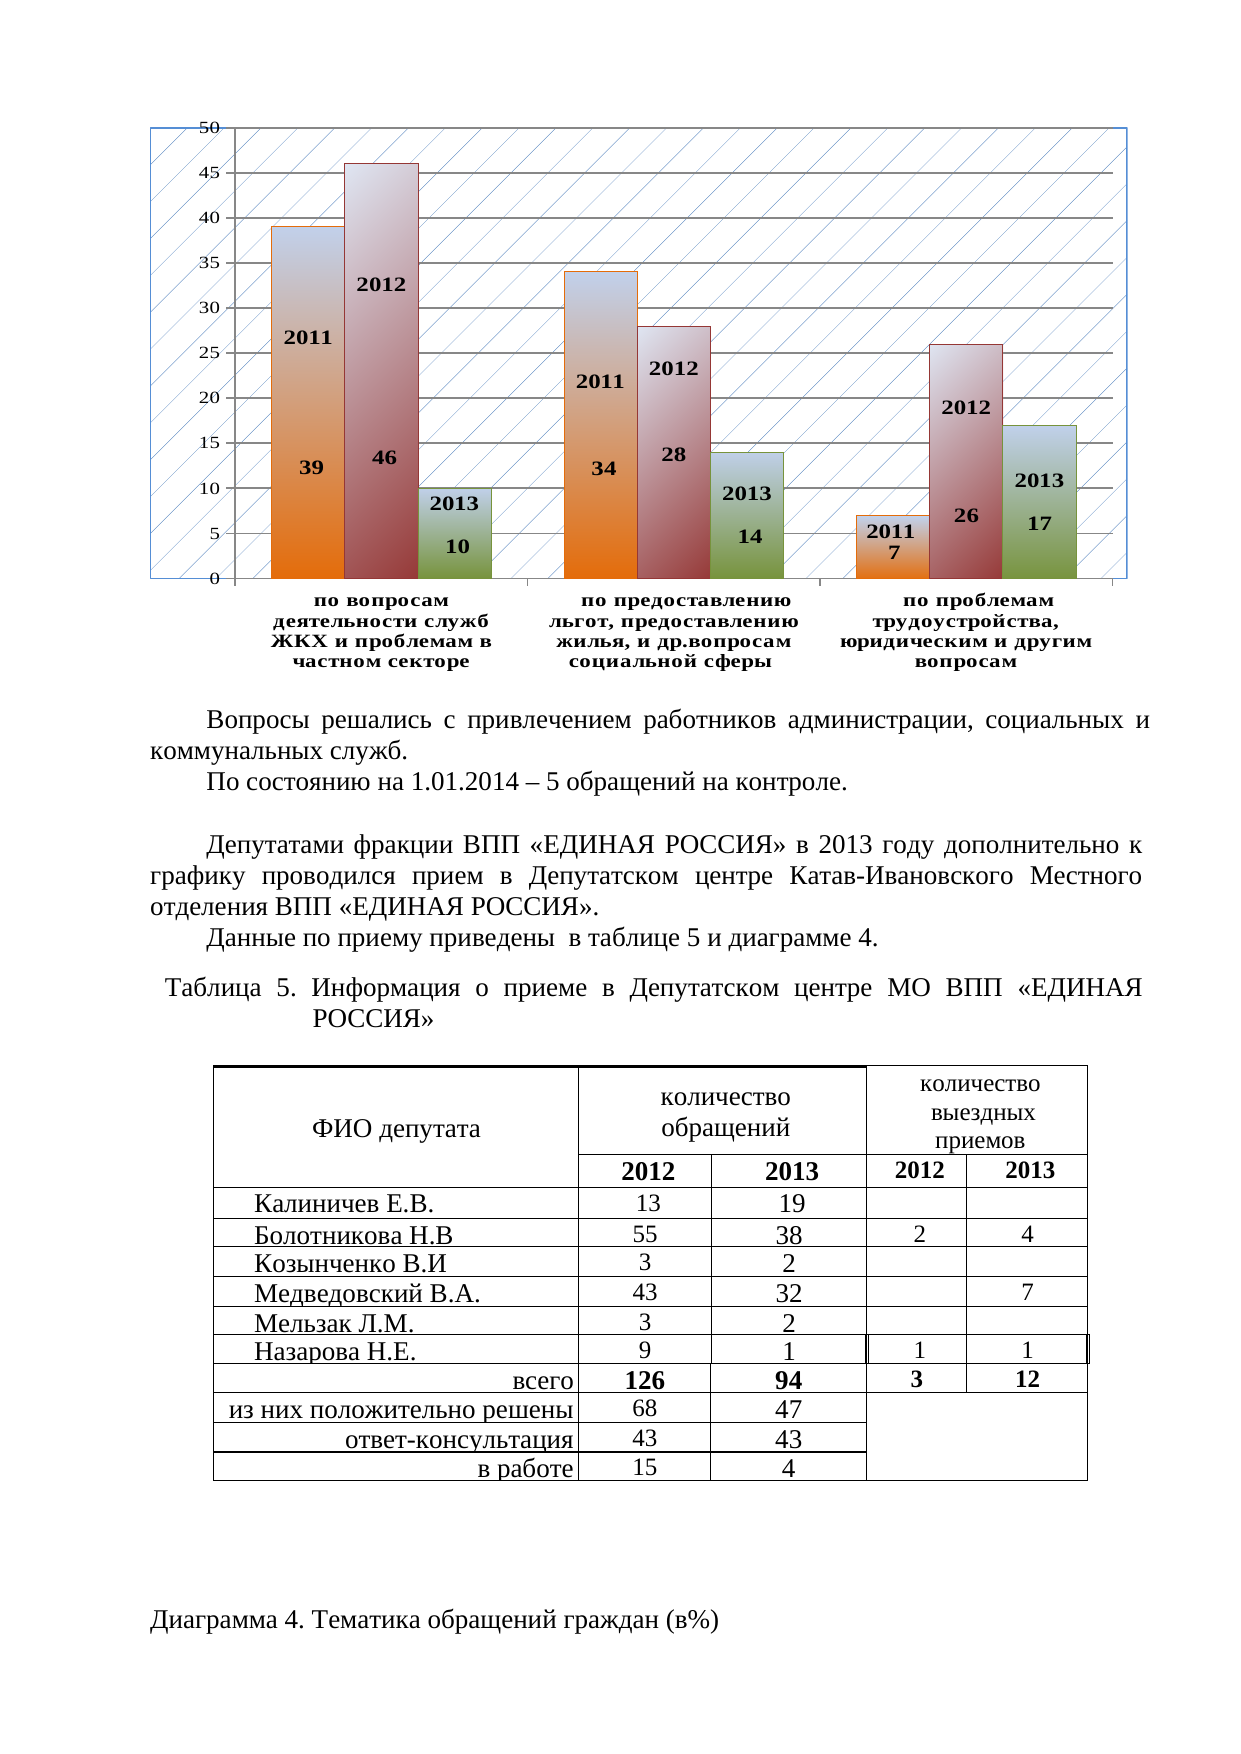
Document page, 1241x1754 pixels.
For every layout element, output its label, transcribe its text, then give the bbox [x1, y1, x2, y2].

table_cell 43 [579, 1277, 711, 1306]
table_cell Мельзак Л.М. [214, 1307, 578, 1334]
table_cell 1 [967, 1335, 1086, 1363]
table_cell 32 [712, 1277, 866, 1306]
table_cell 13 [579, 1188, 711, 1218]
table_cell [967, 1188, 1087, 1218]
table_header ФИО депутата [214, 1068, 578, 1187]
table_cell в работе [214, 1453, 578, 1479]
table_cell 4 [711, 1453, 866, 1479]
text Вопросы решались с привлечением работников администрации, социальных и коммунальных служб. [150, 703, 1152, 765]
table_cell 2012 [579, 1155, 711, 1187]
table_cell Болотникова Н.В [214, 1219, 578, 1246]
table_cell 43 [711, 1423, 866, 1451]
table_cell Назарова Н.Е. [214, 1335, 578, 1363]
table_cell 12 [967, 1364, 1087, 1392]
table_cell 55 [579, 1219, 711, 1246]
table_cell 68 [579, 1393, 710, 1422]
text Депутатами фракции ВПП «ЕДИНАЯ РОССИЯ» в 2013 году дополнительно к графику проводился прием в Депутатском центре Катав-Ивановского Местного отделения ВПП «ЕДИНАЯ РОССИЯ». [150, 828, 1144, 921]
table_cell 3 [867, 1364, 966, 1392]
table_cell 2012 [867, 1155, 966, 1187]
table_cell 43 [579, 1423, 710, 1451]
table_cell 2 [867, 1219, 966, 1246]
table_cell 2013 [712, 1155, 866, 1187]
table_cell [967, 1247, 1087, 1276]
table_cell 1 [869, 1335, 966, 1363]
table_cell Козынченко В.И [214, 1247, 578, 1276]
table_cell 3 [579, 1247, 711, 1276]
table_cell ответ-консультация [214, 1423, 578, 1451]
table_cell 4 [967, 1219, 1087, 1246]
table_cell всего [214, 1364, 578, 1392]
table_cell 126 [579, 1364, 710, 1392]
table_cell 3 [579, 1307, 711, 1334]
text Таблица 5. Информация о приеме в Депутатском центре МО ВПП «ЕДИНАЯ РОССИЯ» [150, 971, 1144, 1034]
table_cell Калиничев Е.В. [214, 1188, 578, 1218]
table_cell 2 [712, 1247, 866, 1276]
table_cell 94 [711, 1364, 866, 1392]
table_cell 2013 [967, 1155, 1087, 1187]
table_cell [867, 1277, 966, 1306]
table_cell [867, 1188, 966, 1218]
table_cell 7 [967, 1277, 1087, 1306]
table_cell [867, 1393, 1087, 1479]
table_header количество выездных приемов [867, 1066, 1087, 1154]
table_cell [867, 1247, 966, 1276]
table_cell 47 [711, 1393, 866, 1422]
table_cell 9 [579, 1335, 711, 1363]
table_cell 2 [712, 1307, 866, 1334]
text По состоянию на 1.01.2014 – 5 обращений на контроле. [150, 765, 1144, 797]
table_cell 15 [579, 1453, 710, 1479]
table_cell [967, 1307, 1087, 1334]
table_cell из них положительно решены [214, 1393, 578, 1422]
table_cell 1 [712, 1335, 865, 1363]
table_cell [867, 1307, 966, 1334]
text Данные по приему приведены в таблице 5 и диаграмме 4. [150, 921, 1144, 952]
table_header количество обращений [579, 1068, 866, 1154]
table_cell Медведовский В.А. [214, 1277, 578, 1306]
table_cell 19 [712, 1188, 866, 1218]
table_cell 38 [712, 1219, 866, 1246]
text Диаграмма 4. Тематика обращений граждан (в%) [150, 1603, 1144, 1634]
